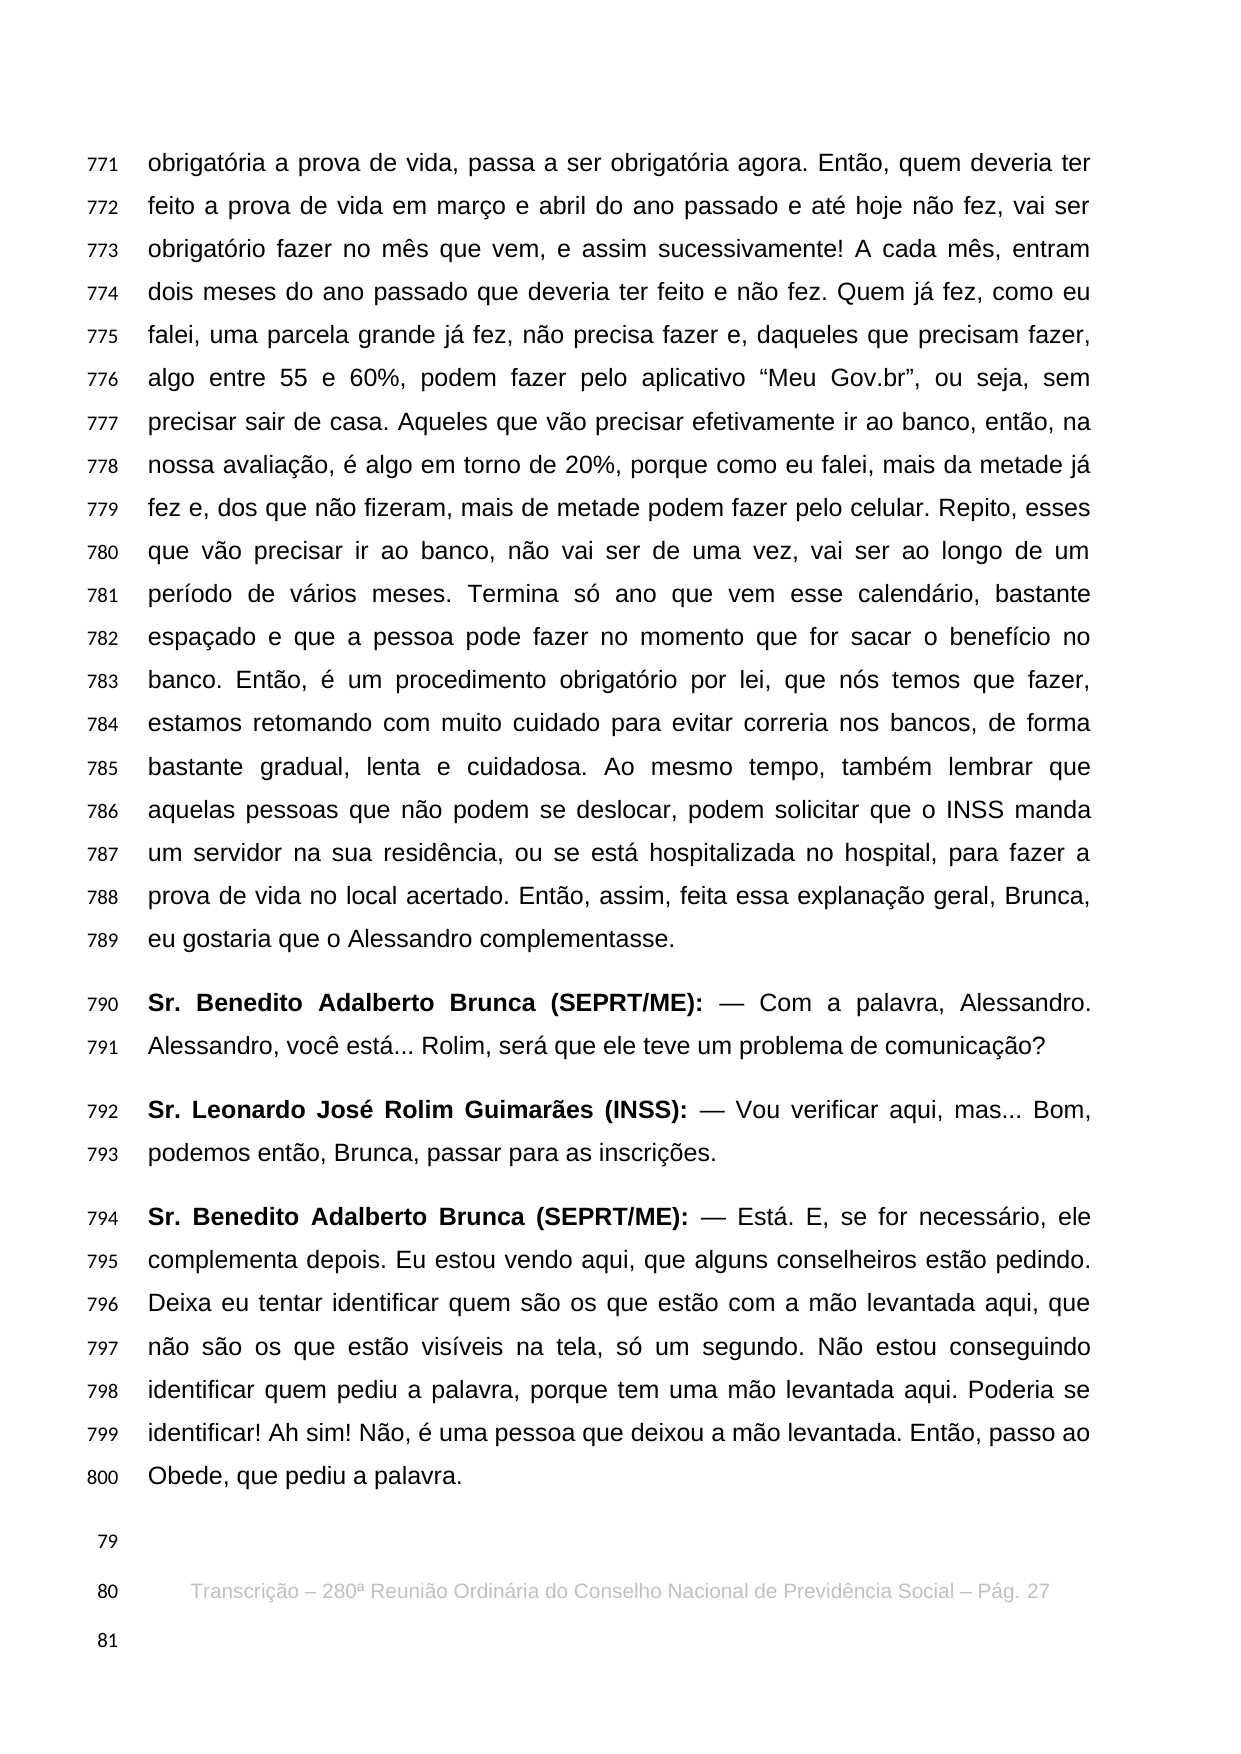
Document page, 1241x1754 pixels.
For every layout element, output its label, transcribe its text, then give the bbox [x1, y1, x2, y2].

text Sr. Leonardo José Rolim Guimarães (INSS): — Vou verificar aqui, mas... Bom, podemos então, Brunca, passar para as inscrições. [148, 1095, 1092, 1167]
text Sr. Benedito Adalberto Brunca (SEPRT/ME): — Está. E, se for necessário, ele complementa depois. Eu estou vendo aqui, que alguns conselheiros estão pedindo. Deixa eu tentar identificar quem são os que estão com a mão levantada aqui, que não são os que estão visíveis na tela, só um segundo. Não estou conseguindo identificar quem pediu a palavra, porque tem uma mão levantada aqui. Poderia se identificar! Ah sim! Não, é uma pessoa que deixou a mão levantada. Então, passo ao Obede, que pediu a palavra. [148, 1202, 1092, 1489]
text Sr. Benedito Adalberto Brunca (SEPRT/ME): — Com a palavra, Alessandro. Alessandro, você está... Rolim, será que ele teve um problema de comunicação? [148, 988, 1092, 1060]
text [148, 148, 1092, 953]
